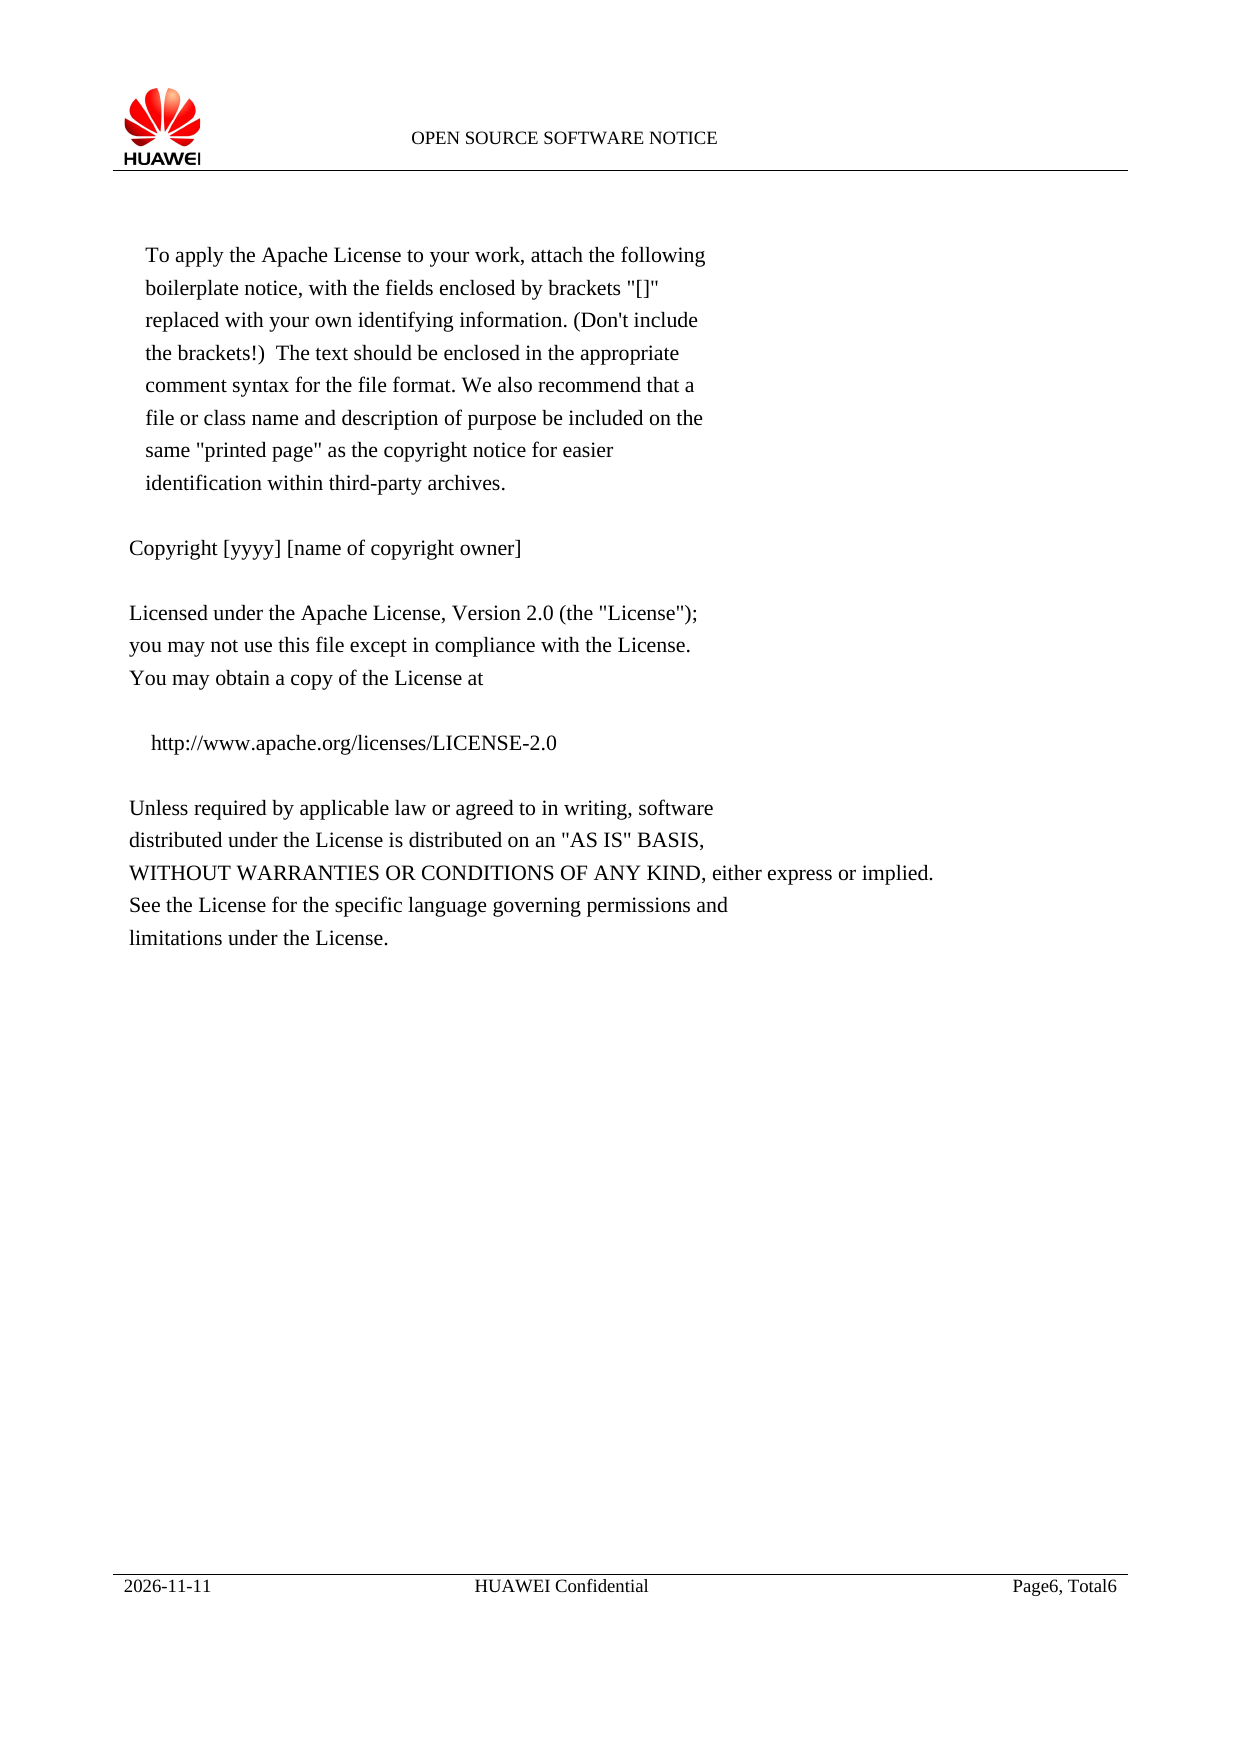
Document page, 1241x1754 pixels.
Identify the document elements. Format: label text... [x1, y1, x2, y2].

picture [124, 88, 201, 165]
